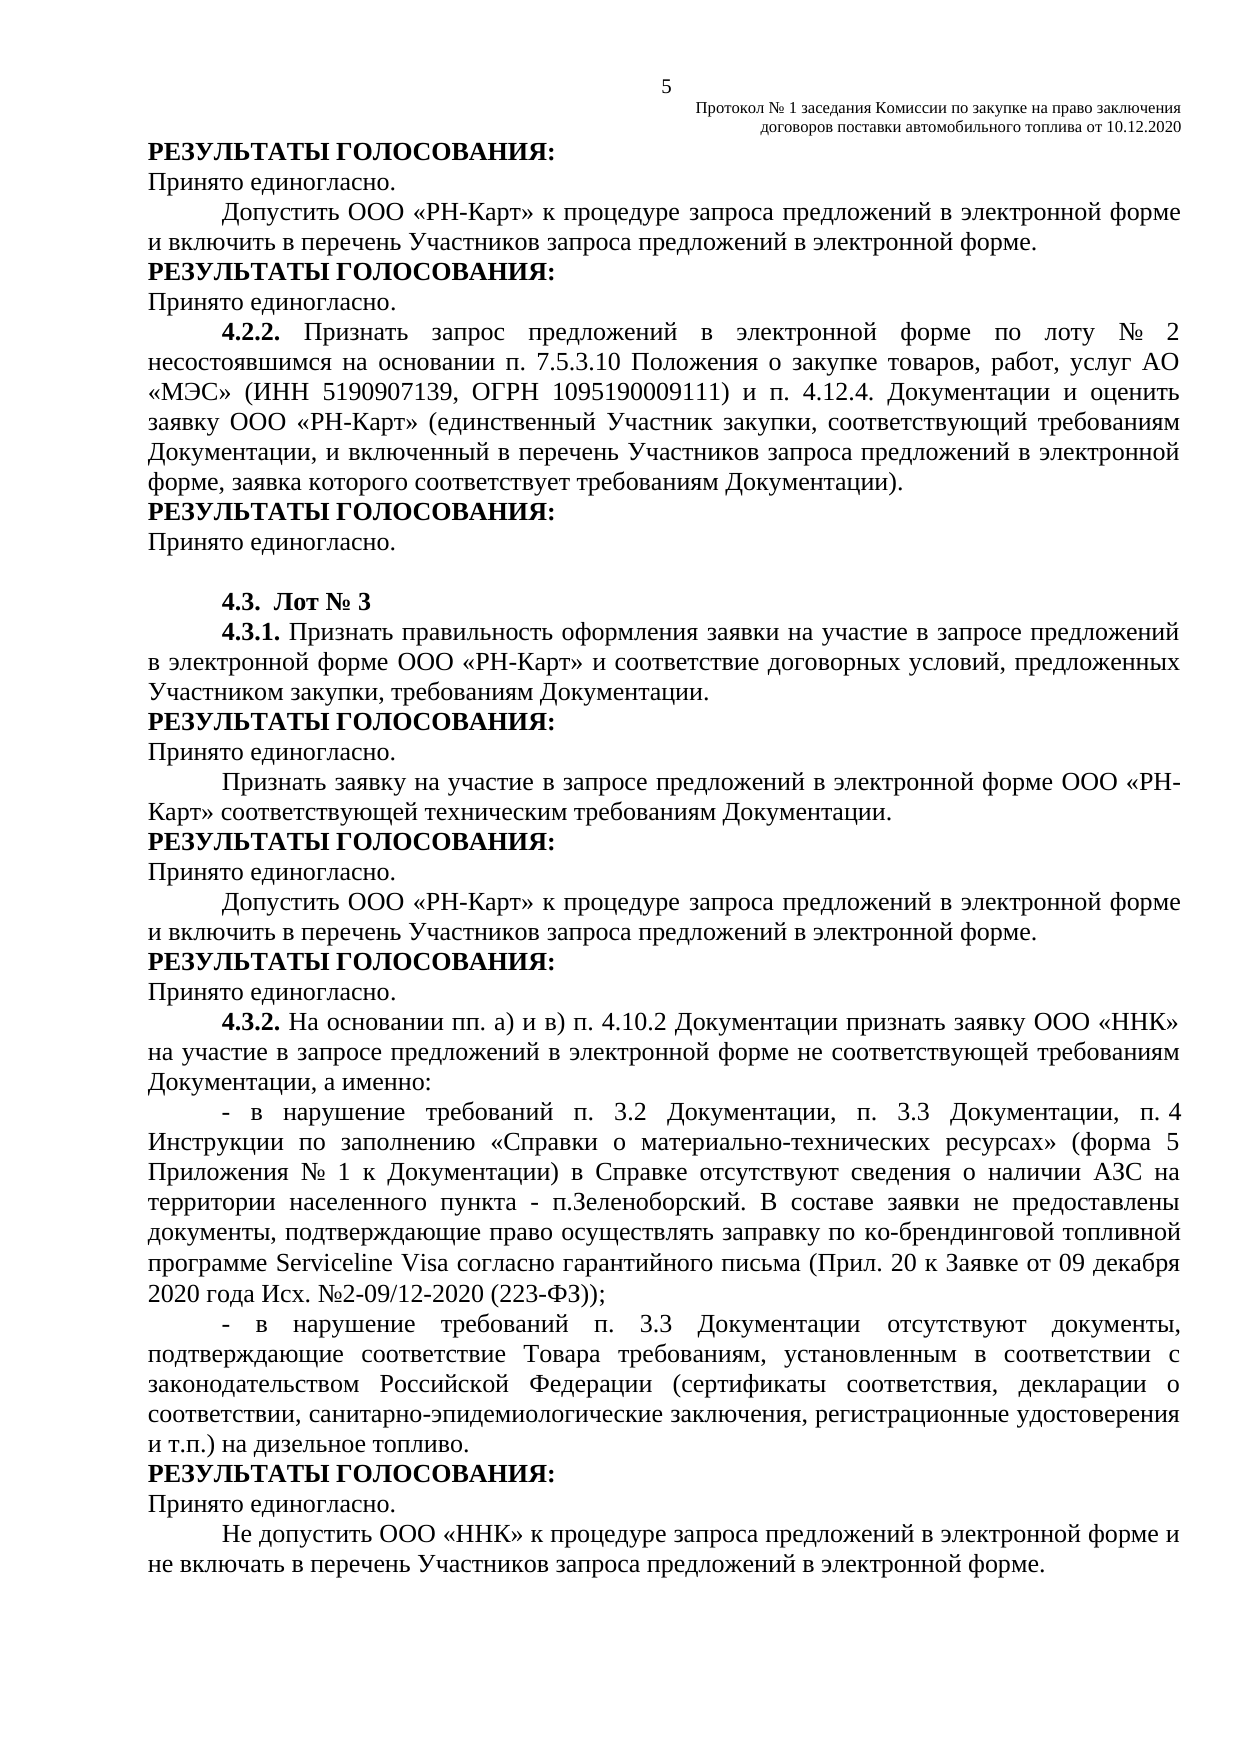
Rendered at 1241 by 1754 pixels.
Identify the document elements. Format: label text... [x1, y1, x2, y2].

text Принято единогласно. [148, 856, 1181, 886]
text Принято единогласно. [148, 736, 1181, 766]
text 4.2.2. Признать запрос предложений в электронной форме по лоту № 2 несостоявшимся на основании п. 7.5.3.10 Положения о закупке товаров, работ, услуг АО «МЭС» (ИНН 5190907139, ОГРН 1095190009111) и п. 4.12.4. Документации и оценить заявку ООО «РН-Карт» (единственный Участник закупки, соответствующий требованиям Документации, и включенный в перечень Участников запроса предложений в электронной форме, заявка которого соответствует требованиям Документации). [148, 316, 1181, 496]
text Принято единогласно. [148, 1488, 1181, 1518]
text 4.3.1. Признать правильность оформления заявки на участие в запросе предложений в электронной форме ООО «РН-Карт» и соответствие договорных условий, предложенных Участником закупки, требованиям Документации. [148, 616, 1181, 706]
text 4.3.2. На основании пп. а) и в) п. 4.10.2 Документации признать заявку ООО «ННК» на участие в запросе предложений в электронной форме не соответствующей требованиям Документации, а именно: [148, 1006, 1181, 1096]
text - в нарушение требований п. 3.2 Документации, п. 3.3 Документации, п. 4 Инструкции по заполнению «Справки о материально-технических ресурсах» (форма 5 Приложения № 1 к Документации) в Справке отсутствуют сведения о наличии АЗС на территории населенного пункта - п.Зеленоборский. В составе заявки не предоставлены документы, подтверждающие право осуществлять заправку по ко-брендинговой топливной программе Serviceline Visa согласно гарантийного письма (Прил. 20 к Заявке от 09 декабря 2020 года Исх. №2-09/12-2020 (223-ФЗ)); [148, 1096, 1181, 1308]
text РЕЗУЛЬТАТЫ ГОЛОСОВАНИЯ: [148, 826, 1181, 856]
subtitle 4.3. Лот № 3 [148, 586, 1181, 616]
text Допустить ООО «РН-Карт» к процедуре запроса предложений в электронной форме и включить в перечень Участников запроса предложений в электронной форме. [148, 196, 1181, 256]
text - в нарушение требований п. 3.3 Документации отсутствуют документы, подтверждающие соответствие Товара требованиям, установленным в соответствии с законодательством Российской Федерации (сертификаты соответствия, декларации о соответствии, санитарно-эпидемиологические заключения, регистрационные удостоверения и т.п.) на дизельное топливо. [148, 1308, 1181, 1458]
text Принято единогласно. [148, 286, 1181, 316]
text Принято единогласно. [148, 526, 1181, 556]
text Допустить ООО «РН-Карт» к процедуре запроса предложений в электронной форме и включить в перечень Участников запроса предложений в электронной форме. [148, 886, 1181, 946]
text РЕЗУЛЬТАТЫ ГОЛОСОВАНИЯ: [148, 706, 1181, 736]
text РЕЗУЛЬТАТЫ ГОЛОСОВАНИЯ: [148, 136, 1181, 166]
text Не допустить ООО «ННК» к процедуре запроса предложений в электронной форме и не включать в перечень Участников запроса предложений в электронной форме. [148, 1518, 1181, 1578]
text РЕЗУЛЬТАТЫ ГОЛОСОВАНИЯ: [148, 496, 1181, 526]
text Принято единогласно. [148, 976, 1181, 1006]
text РЕЗУЛЬТАТЫ ГОЛОСОВАНИЯ: [148, 256, 1181, 286]
text Принято единогласно. [148, 166, 1181, 196]
text Признать заявку на участие в запросе предложений в электронной форме ООО «РН-Карт» соответствующей техническим требованиям Документации. [148, 766, 1181, 826]
text РЕЗУЛЬТАТЫ ГОЛОСОВАНИЯ: [148, 1458, 1181, 1488]
text РЕЗУЛЬТАТЫ ГОЛОСОВАНИЯ: [148, 946, 1181, 976]
